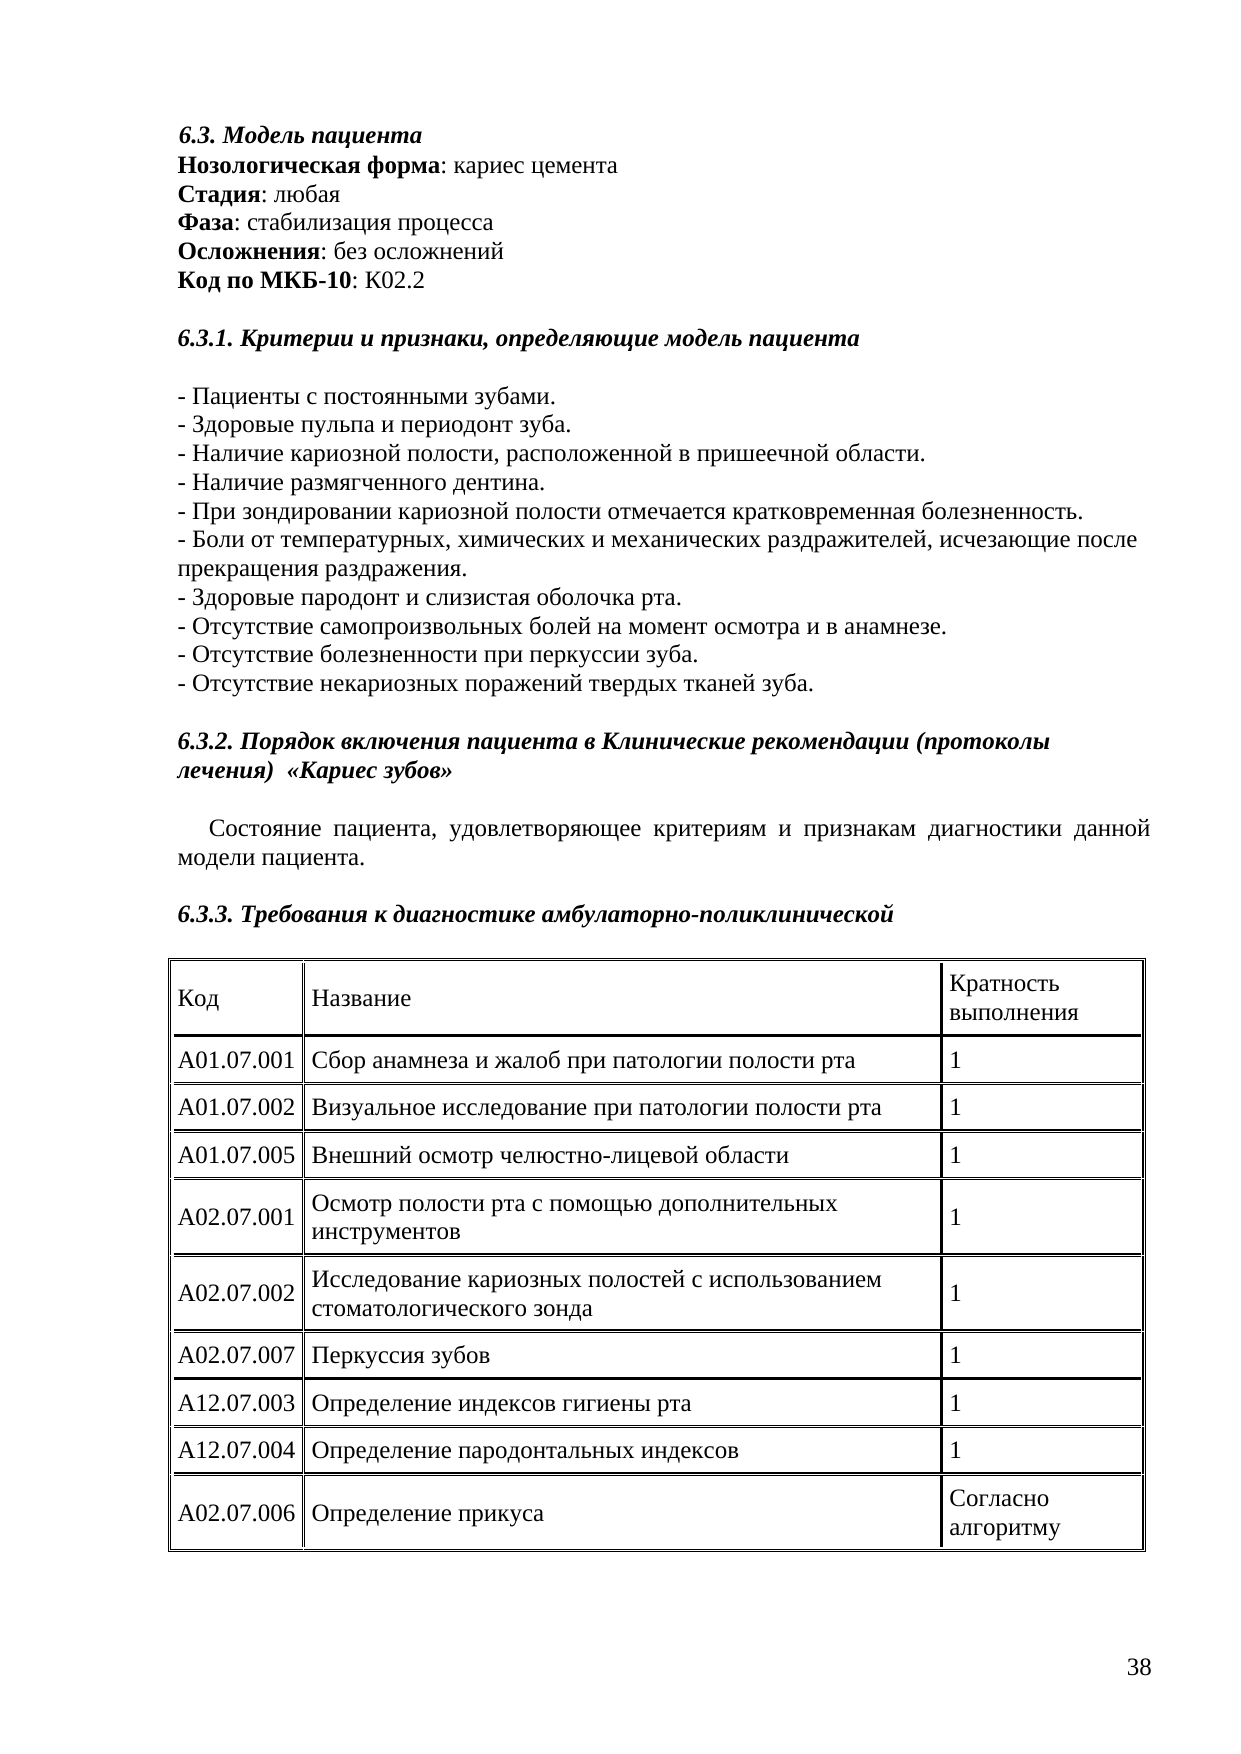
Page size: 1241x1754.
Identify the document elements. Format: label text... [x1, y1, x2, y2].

table_cell А01.07.005 [171, 1129, 302, 1177]
text Состояние пациента, удовлетворяющее критериям и признакам диагностики данной модели пациента. [177, 813, 1152, 870]
table_cell Сбор анамнеза и жалоб при патологии полости рта [305, 1037, 940, 1081]
table_cell А01.07.002 [171, 1081, 302, 1129]
table_cell 1 [943, 1425, 1143, 1472]
table_cell А02.07.006 [171, 1472, 304, 1548]
subtitle 6.3. Модель пациента [179, 120, 1150, 148]
table_cell Осмотр полости рта с помощью дополнительных инструментов [305, 1180, 940, 1253]
table_cell Определение индексов гигиены рта [305, 1380, 940, 1424]
table_cell 1 [941, 1177, 1144, 1253]
table_cell 1 [943, 1129, 1143, 1177]
text Нозологическая форма: кариес цемента Стадия: любая Фаза: стабилизация процесса Осложнения: без осложнений Код по МКБ-10: К02.2 [177, 150, 1152, 294]
table_cell Исследование кариозных полостей с использованием стоматологического зонда [305, 1257, 940, 1329]
table_cell 1 [943, 1329, 1143, 1377]
table_cell А02.07.002 [171, 1253, 302, 1329]
table_cell Определение пародонтальных индексов [305, 1428, 940, 1472]
table_cell 1 [943, 1034, 1142, 1081]
table_cell Согласно алгоритму [941, 1472, 1143, 1548]
table_cell 1 [943, 1253, 1143, 1329]
table_cell 1 [943, 1081, 1143, 1129]
table_cell 1 [943, 1377, 1142, 1424]
table_cell А12.07.003 [171, 1377, 302, 1424]
table_cell А12.07.004 [171, 1425, 302, 1472]
subtitle 6.3.3. Требования к диагностике амбулаторно-поликлинической [177, 899, 1152, 928]
table_cell Перкуссия зубов [305, 1333, 940, 1377]
table_cell А02.07.007 [171, 1329, 302, 1377]
table_header Название [304, 961, 941, 1034]
table_cell Внешний осмотр челюстно-лицевой области [305, 1133, 940, 1177]
table_cell Визуальное исследование при патологии полости рта [305, 1085, 940, 1129]
table_cell Определение прикуса [304, 1476, 941, 1548]
subtitle 6.3.2. Порядок включения пациента в Клинические рекомендации (протоколы лечения) «Кариес зубов» [177, 726, 1152, 784]
table_cell А01.07.001 [171, 1034, 302, 1081]
table_header Кратность выполнения [941, 961, 1142, 1034]
table_cell А02.07.001 [169, 1177, 304, 1253]
subtitle 6.3.1. Критерии и признаки, определяющие модель пациента [177, 323, 1152, 352]
text - Пациенты с постоянными зубами. - Здоровые пульпа и периодонт зуба. - Наличие кариозной полости, расположенной в пришеечной области. - Наличие размягченного дентина. - При зондировании кариозной полости отмечается кратковременная болезненность. - Боли от температурных, химических и механических раздражителей, исчезающие после прекращения раздражения. - Здоровые пародонт и слизистая оболочка рта. - Отсутствие самопроизвольных болей на момент осмотра и в анамнезе. - Отсутствие болезненности при перкуссии зуба. - Отсутствие некариозных поражений твердых тканей зуба. [177, 381, 1152, 697]
table_header Код [171, 961, 304, 1034]
